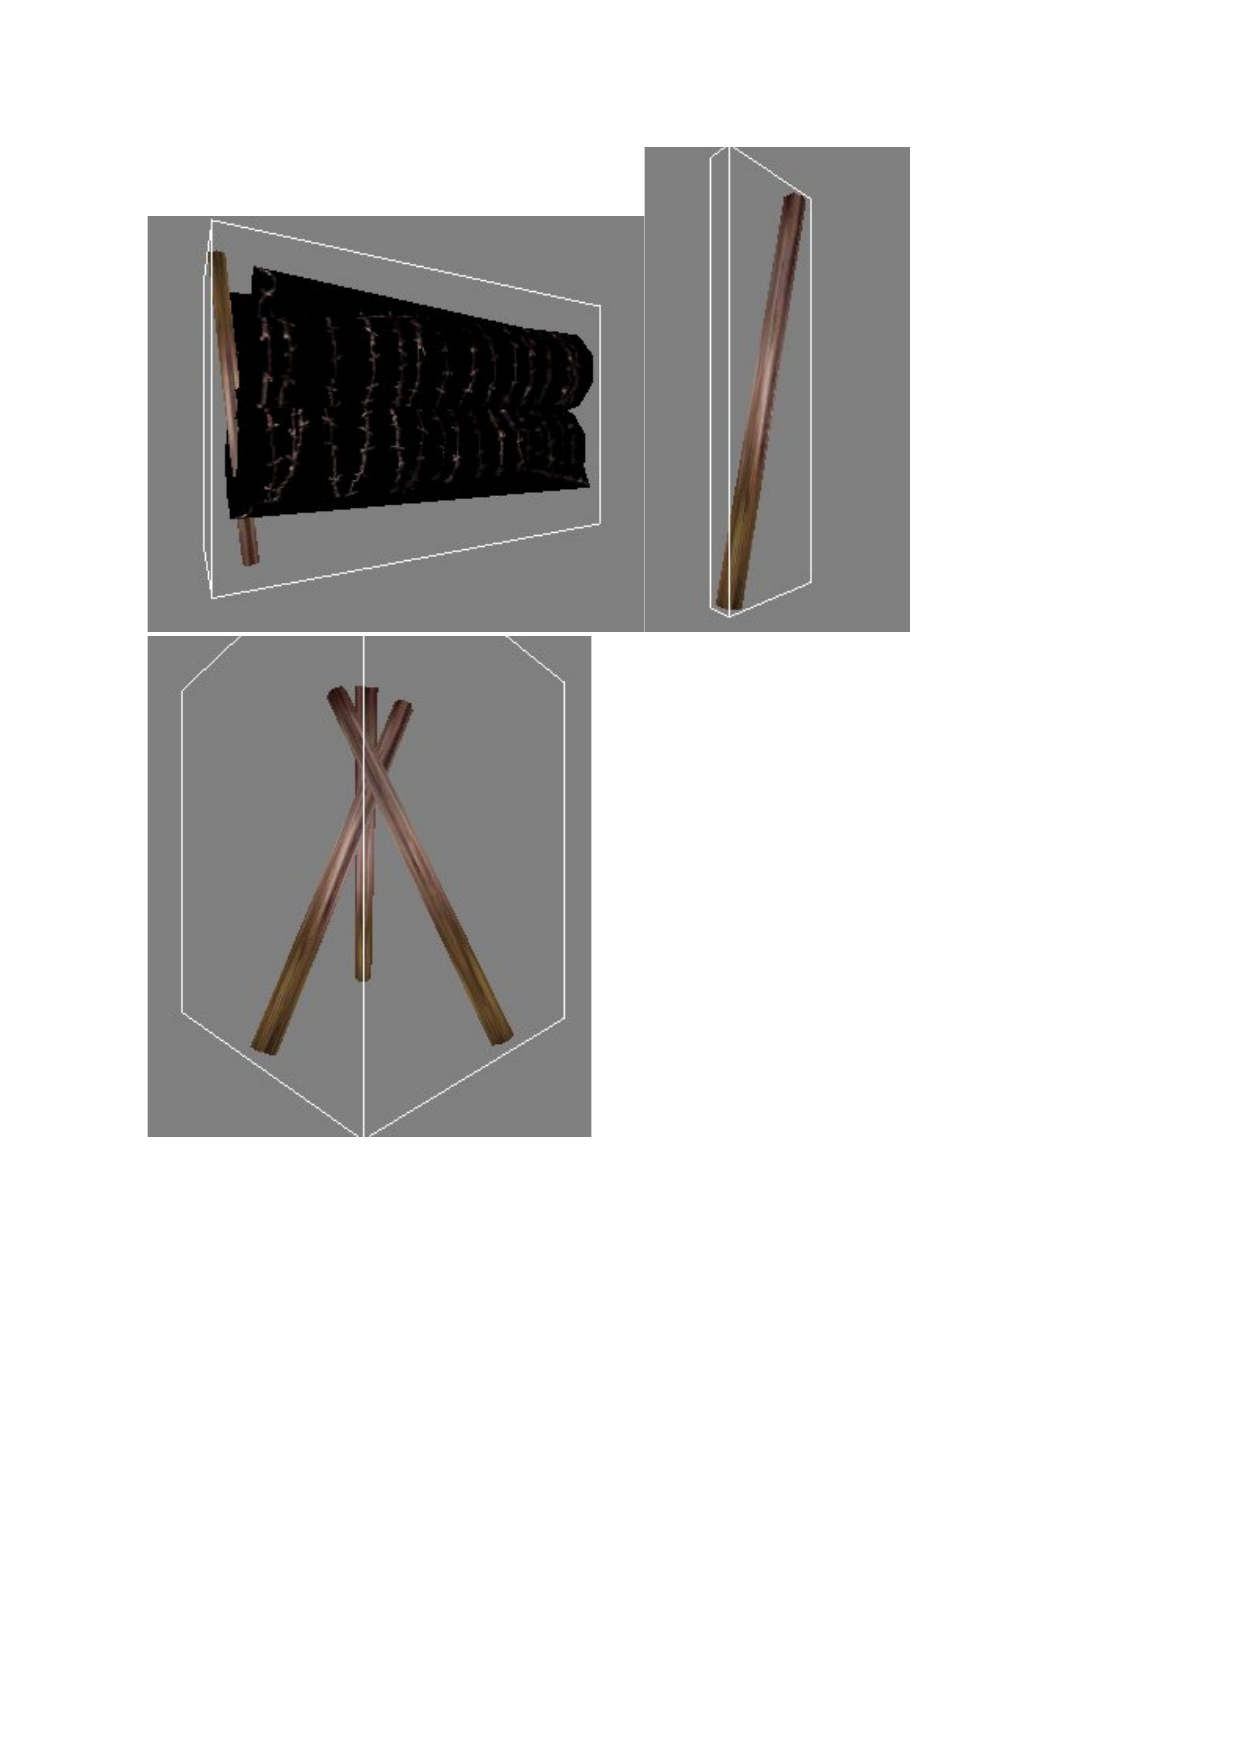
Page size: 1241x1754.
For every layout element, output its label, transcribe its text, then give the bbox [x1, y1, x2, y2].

picture [147, 636, 592, 1137]
picture [147, 147, 910, 632]
